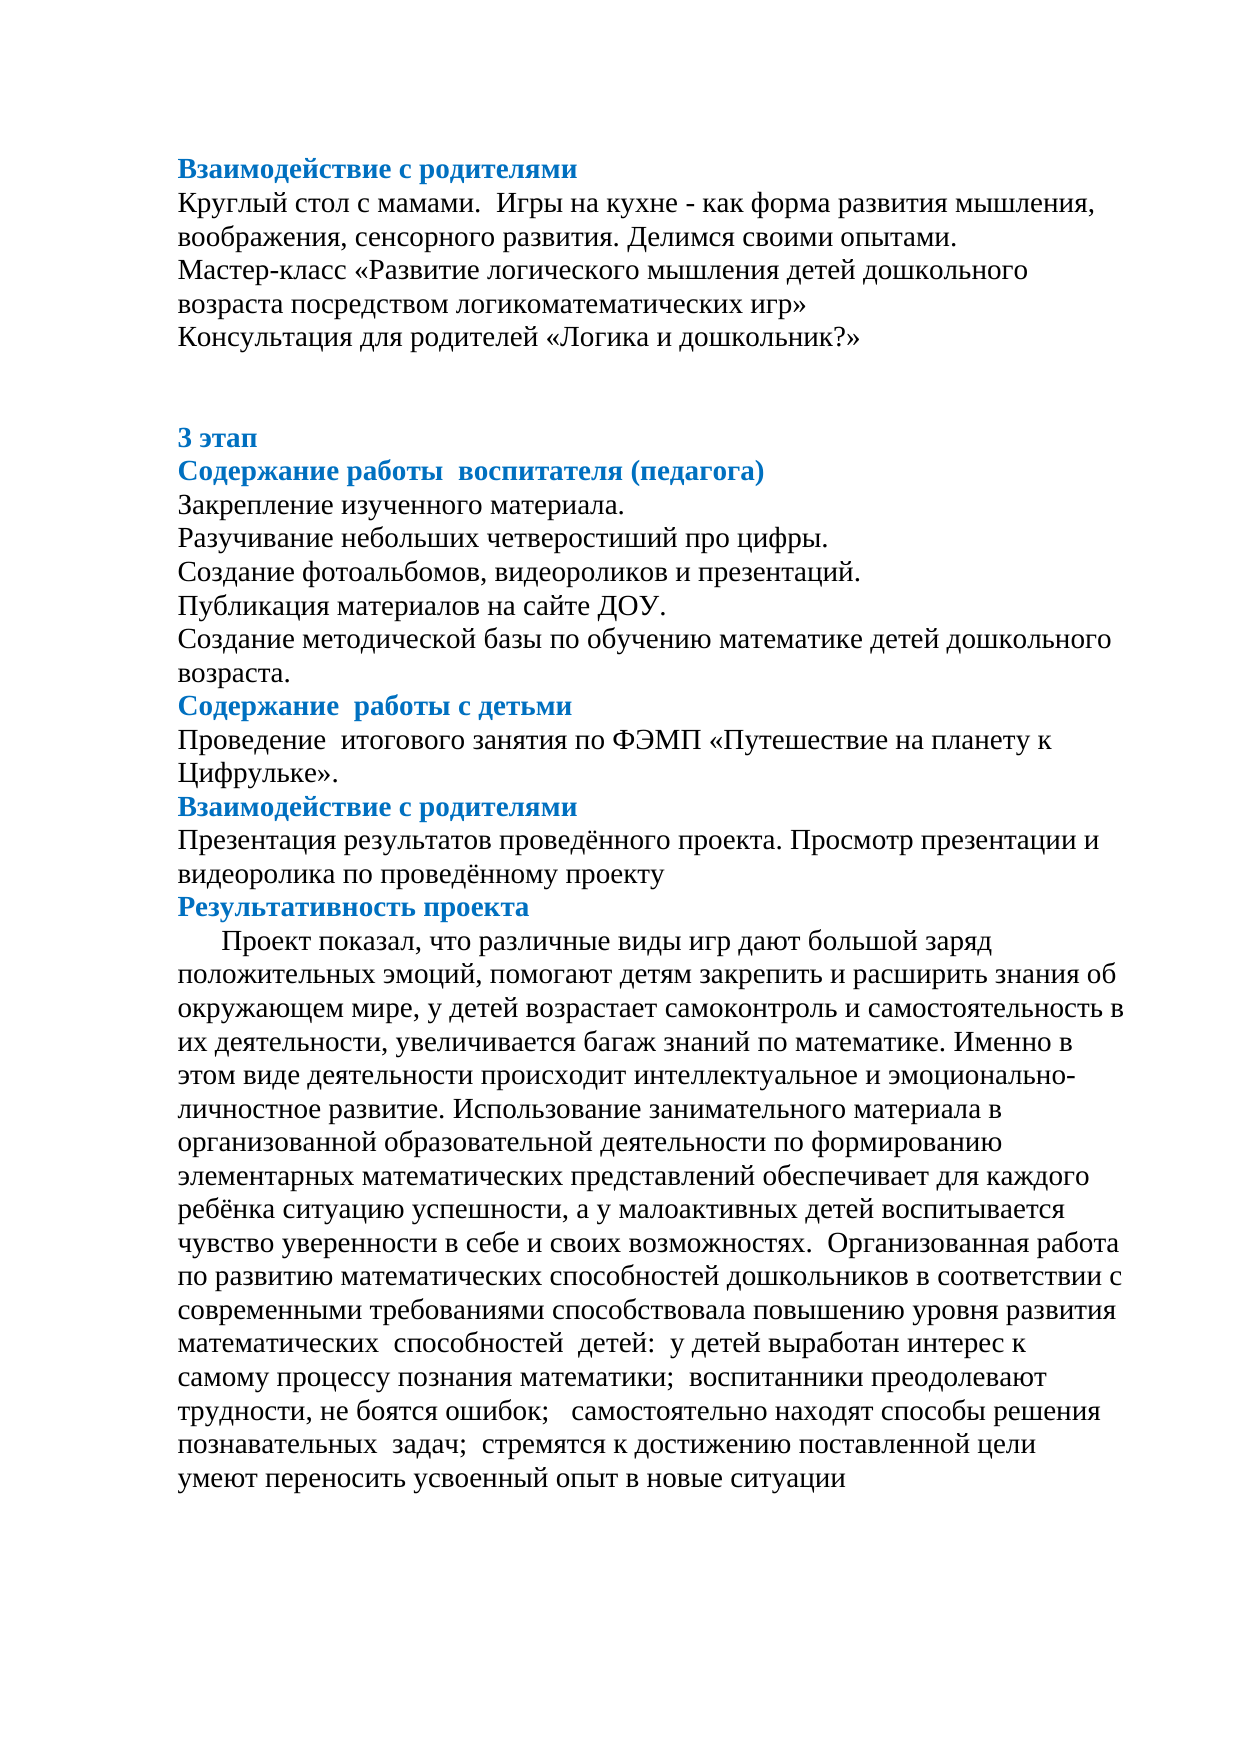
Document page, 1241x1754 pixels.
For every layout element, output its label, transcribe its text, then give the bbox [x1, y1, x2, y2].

text 3 этап [177, 420, 1125, 453]
text Разучивание небольших четверостиший про цифры. [177, 521, 1125, 554]
text Содержание работы воспитателя (педагога) [177, 453, 1125, 487]
text Создание фотоальбомов, видеороликов и презентаций. [177, 554, 1125, 588]
text Создание методической базы по обучению математике детей дошкольного возраста. [177, 621, 1125, 688]
text Публикация материалов на сайте ДОУ. [177, 588, 1125, 621]
text Взаимодействие с родителями [177, 152, 1125, 185]
text Круглый стол с мамами. Игры на кухне - как форма развития мышления, воображения, сенсорного развития. Делимся своими опытами. [177, 185, 1125, 252]
text Закрепление изученного материала. [177, 487, 1125, 521]
text Проект показал, что различные виды игр дают большой заряд положительных эмоций, помогают детям закрепить и расширить знания об окружающем мире, у детей возрастает самоконтроль и самостоятельность в их деятельности, увеличивается багаж знаний по математике. Именно в этом виде деятельности происходит интеллектуальное и эмоционально-личностное развитие. Использование занимательного материала в организованной образовательной деятельности по формированию элементарных математических представлений обеспечивает для каждого ребёнка ситуацию успешности, а у малоактивных детей воспитывается чувство уверенности в себе и своих возможностях. Организованная работа по развитию математических способностей дошкольников в соответствии с современными требованиями способствовала повышению уровня развития математических способностей детей: у детей выработан интерес к самому процессу познания математики; воспитанники преодолевают трудности, не боятся ошибок; самостоятельно находят способы решения познавательных задач; стремятся к достижению поставленной цели умеют переносить усвоенный опыт в новые ситуации [177, 923, 1125, 1493]
text Мастер-класс «Развитие логического мышления детей дошкольного возраста посредством логикоматематических игр» [177, 252, 1125, 319]
text Проведение итогового занятия по ФЭМП «Путешествие на планету к Цифрульке». [177, 722, 1125, 789]
text Взаимодействие с родителями [177, 789, 1125, 822]
text Содержание работы с детьми [177, 688, 1125, 722]
text Презентация результатов проведённого проекта. Просмотр презентации и видеоролика по проведённому проекту [177, 822, 1125, 889]
text Консультация для родителей «Логика и дошкольник?» [177, 319, 1125, 353]
text Результативность проекта [177, 889, 1125, 923]
